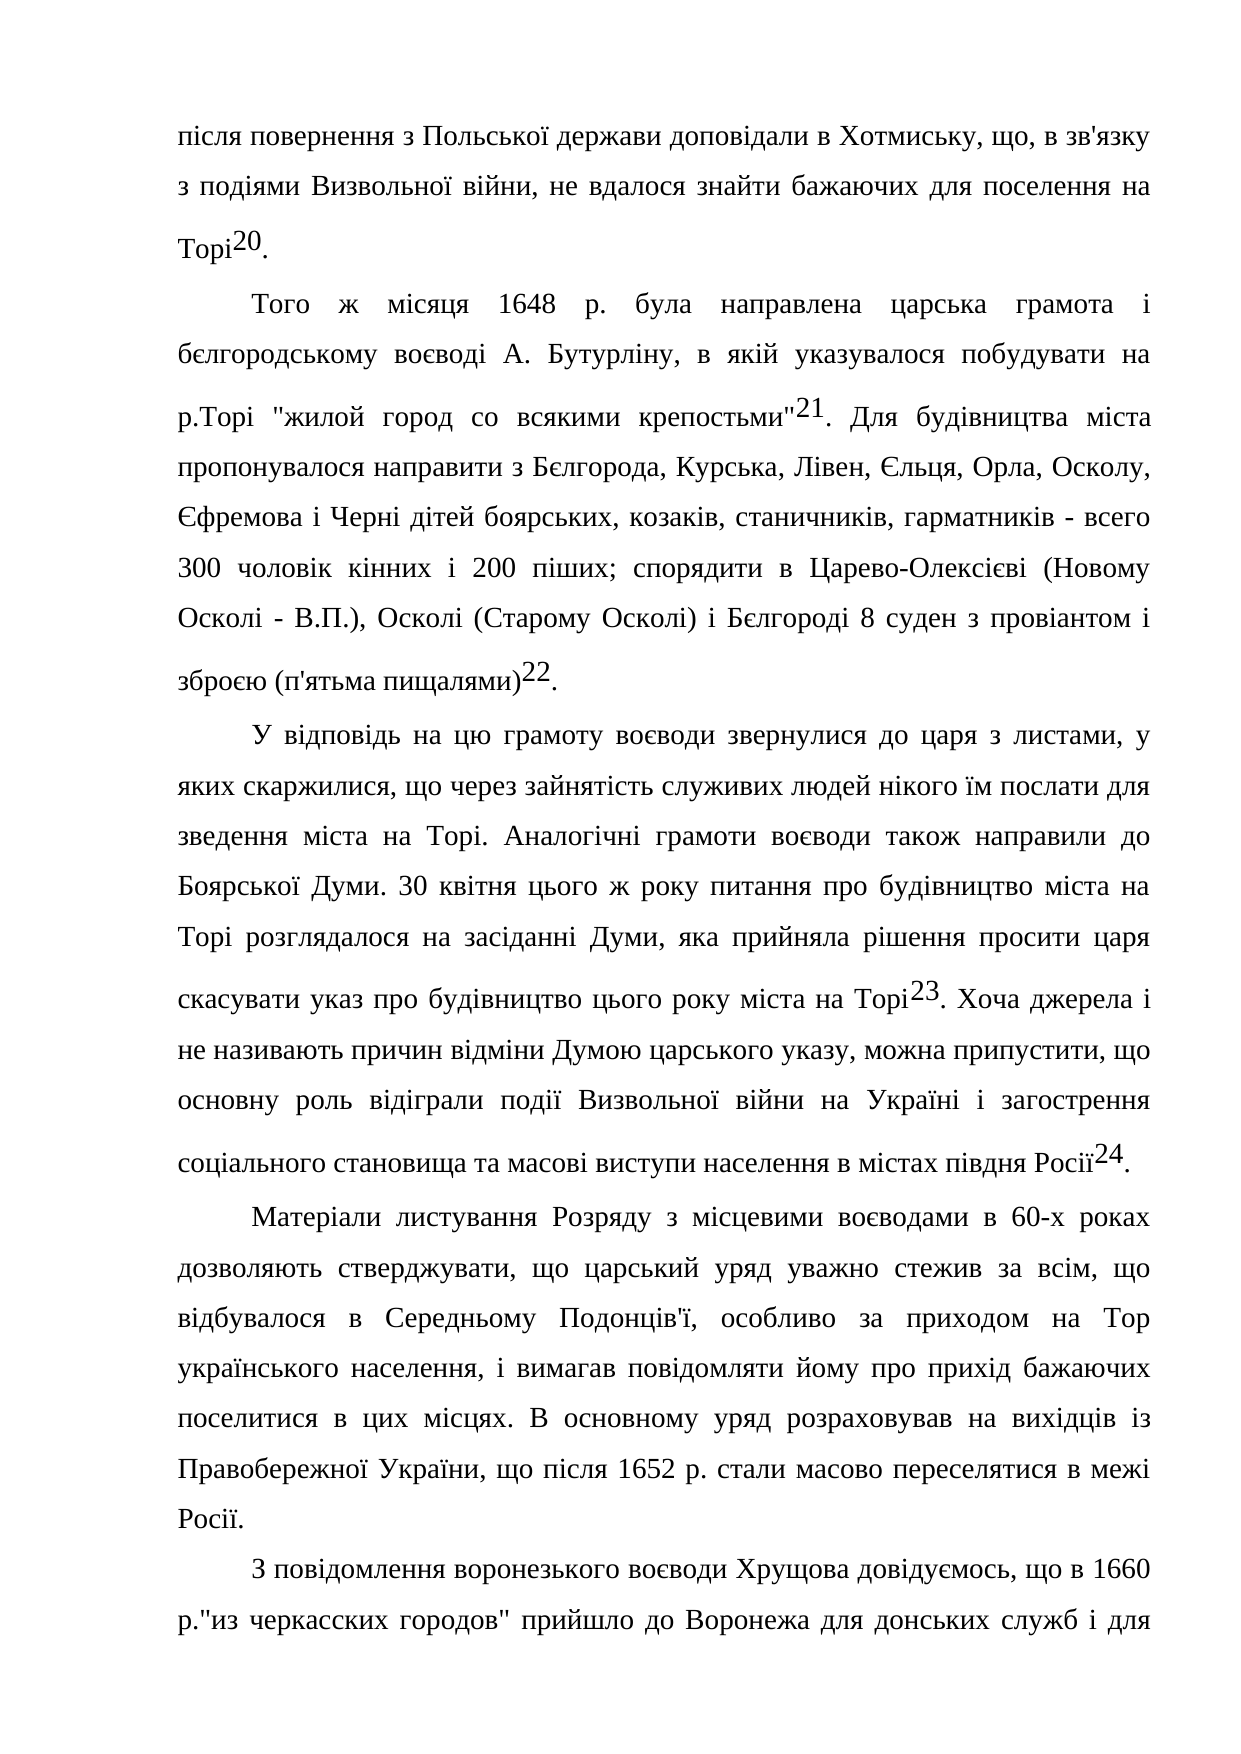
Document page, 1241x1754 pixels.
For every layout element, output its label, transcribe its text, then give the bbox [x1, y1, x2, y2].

text У відповідь на цю грамоту воєводи звернулися до царя з листами, у яких скаржилися, що через зайнятість служивих людей нікого їм послати для зведення міста на Торі. Аналогічні грамоти воєводи також направили до Боярської Думи. 30 квітня цього ж року питання про будівництво міста на Торі розглядалося на засіданні Думи, яка прийняла рішення просити царя скасувати указ про будівництво цього року міста на Торі23. Хоча джерела і не називають причин відміни Думою царського указу, можна припустити, що основну роль відіграли події Визвольної війни на Україні і загострення соціального становища та масові виступи населення в містах півдня Росії24. [177, 717, 1152, 1178]
text Матеріали листування Розряду з місцевими воєводами в 60-х роках дозволяють стверджувати, що царський уряд уважно стежив за всім, що відбувалося в Середньому Подонців'ї, особливо за приходом на Тор українського населення, і вимагав повідомляти йому про прихід бажаючих поселитися в цих місцях. В основному уряд розраховував на вихідців із Правобережної України, що після 1652 р. стали масово переселятися в межі Росії. [177, 1199, 1152, 1535]
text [177, 1552, 1152, 1635]
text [177, 118, 1152, 265]
text Того ж місяця 1648 р. була направлена царська грамота і бєлгородському воєводі А. Бутурліну, в якій указувалося побудувати на р.Торі "жилой город со всякими крепостьми"21. Для будівництва міста пропонувалося направити з Бєлгорода, Курська, Лівен, Єльця, Орла, Осколу, Єфремова і Черні дітей боярських, козаків, станичників, гарматників - всего 300 чоловік кінних і 200 піших; спорядити в Царево-Олексієві (Новому Осколі - В.П.), Осколі (Старому Осколі) і Бєлгороді 8 суден з провіантом і зброєю (п'ятьма пищалями)22. [177, 286, 1152, 696]
